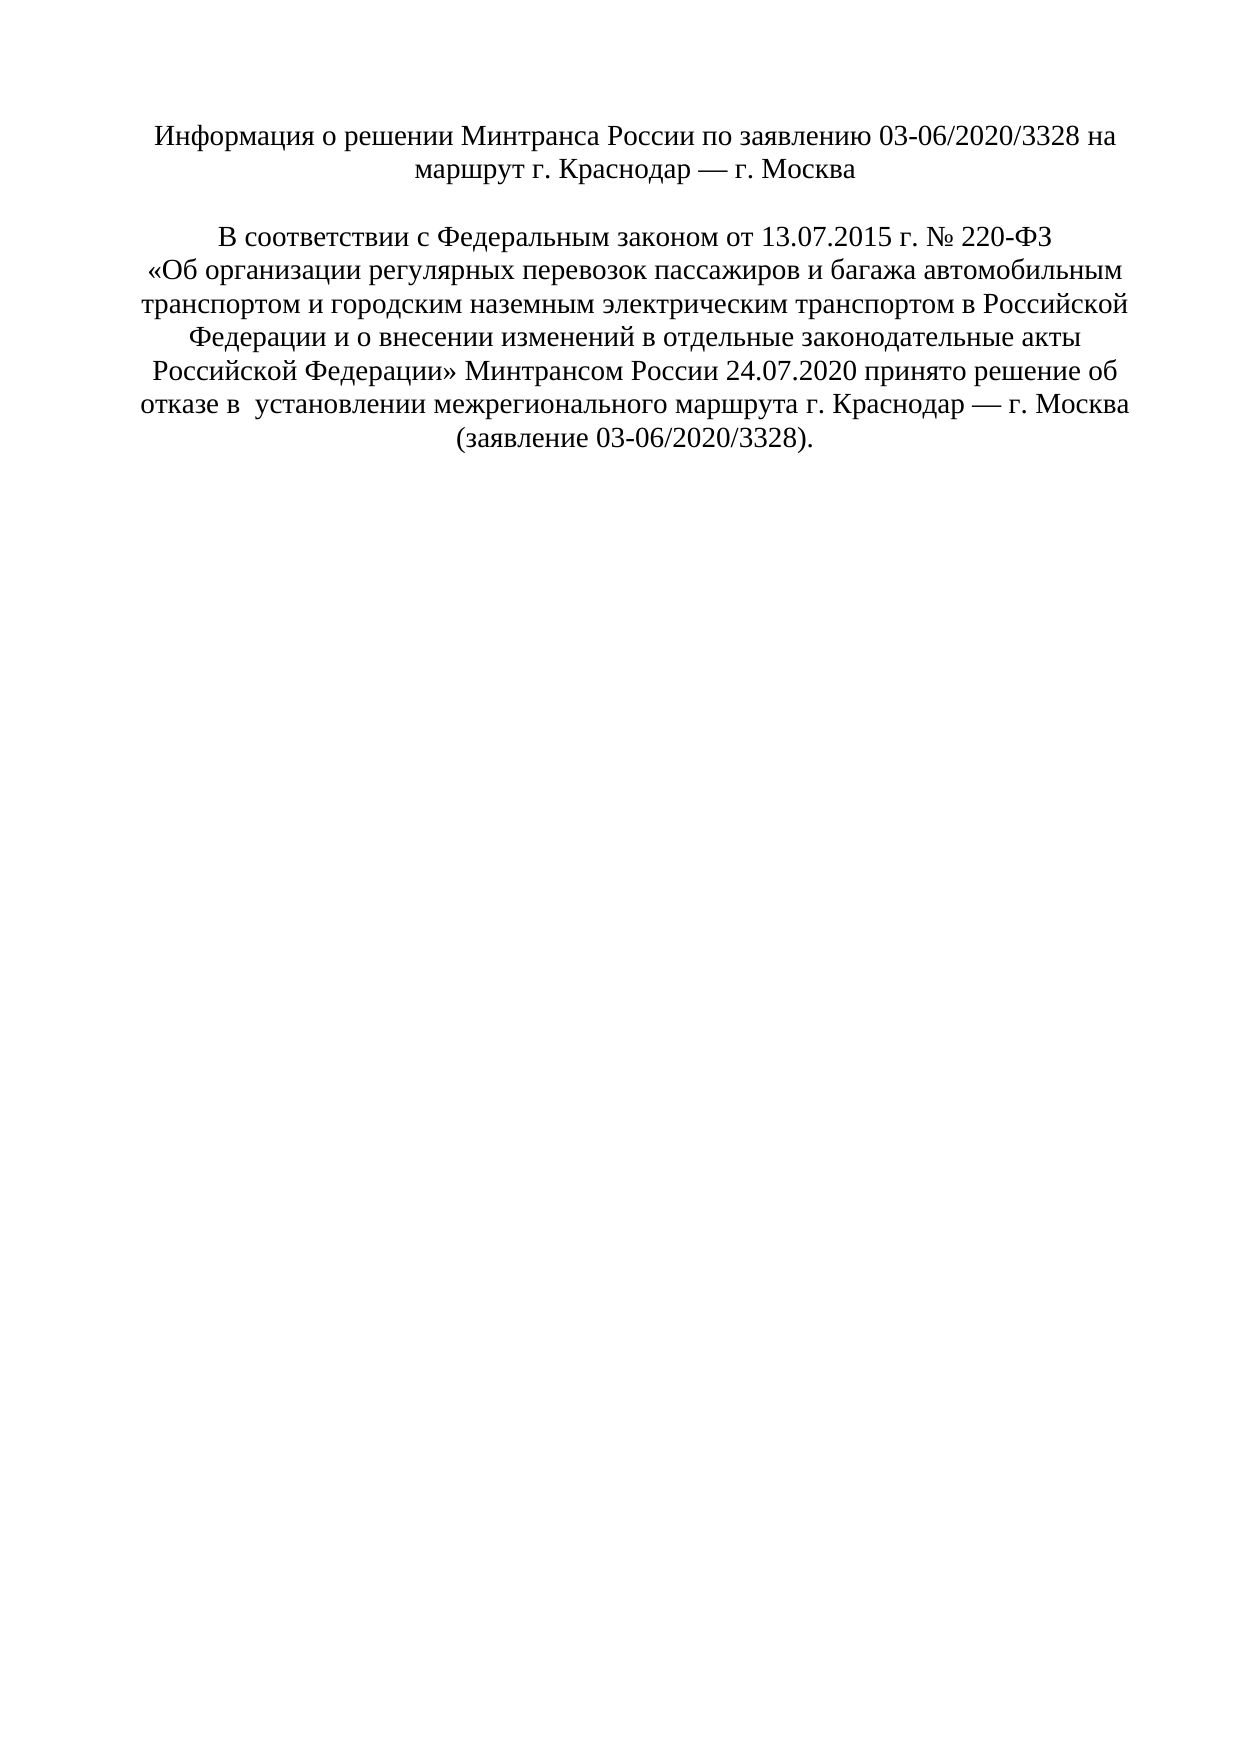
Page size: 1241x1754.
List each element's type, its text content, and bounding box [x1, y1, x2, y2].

text В соответствии с Федеральным законом от 13.07.2015 г. № 220-ФЗ «Об организации регулярных перевозок пассажиров и багажа автомобильным транспортом и городским наземным электрическим транспортом в Российской Федерации и о внесении изменений в отдельные законодательные акты Российской Федерации» Минтрансом России 24.07.2020 принято решение об отказе в установлении межрегионального маршрута г. Краснодар — г. Москва (заявление 03-06/2020/3328). [118, 219, 1152, 453]
text Информация о решении Минтранса России по заявлению 03-06/2020/3328 на маршрут г. Краснодар — г. Москва [118, 118, 1152, 185]
